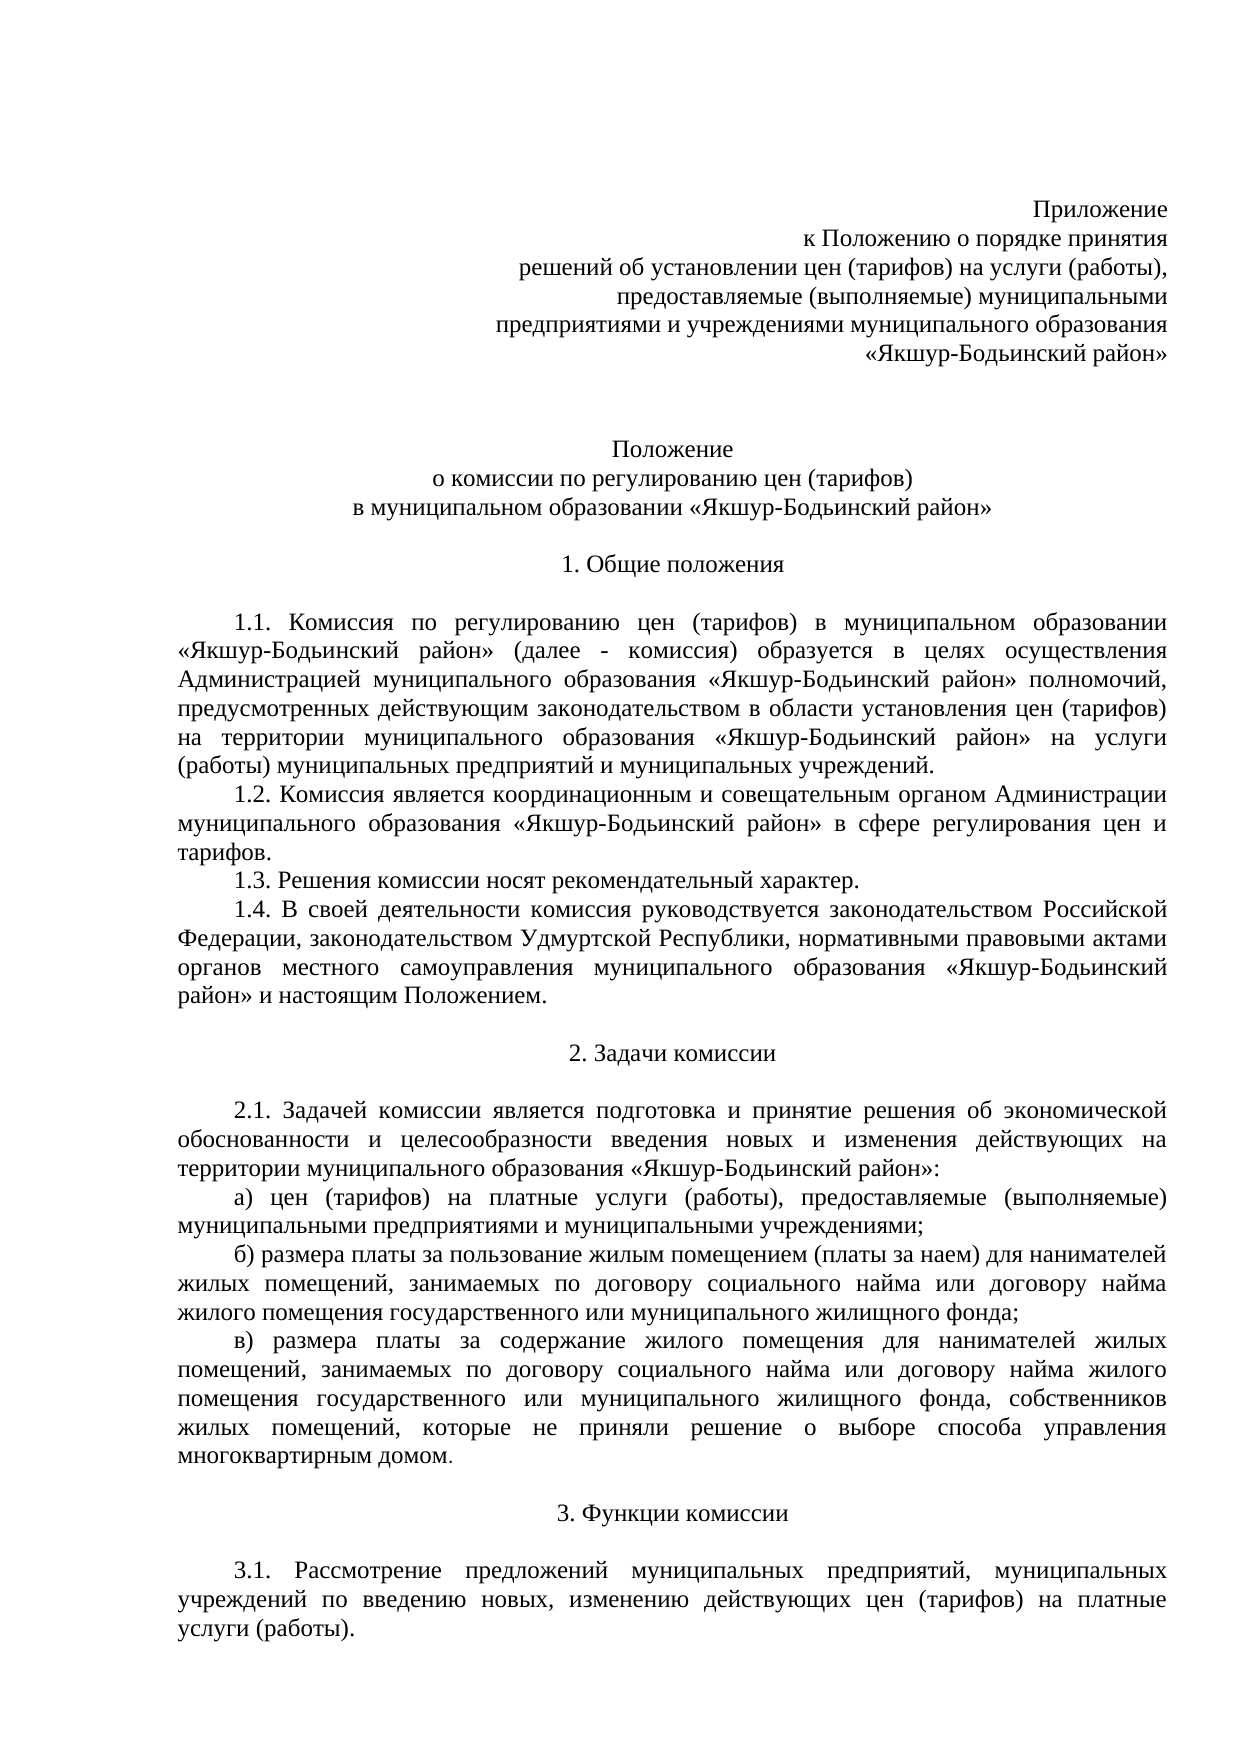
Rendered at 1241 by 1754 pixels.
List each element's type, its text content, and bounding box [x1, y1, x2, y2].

text решений об установлении цен (тарифов) на услуги (работы), [177, 252, 1168, 281]
text предоставляемые (выполняемые) муниципальными [177, 281, 1168, 309]
text предприятиями и учреждениями муниципального образования [177, 309, 1168, 338]
text а) цен (тарифов) на платные услуги (работы), предоставляемые (выполняемые) муниципальными предприятиями и муниципальными учреждениями; [177, 1182, 1168, 1239]
title Положение [177, 434, 1168, 463]
text б) размера платы за пользование жилым помещением (платы за наем) для нанимателей жилых помещений, занимаемых по договору социального найма или договору найма жилого помещения государственного или муниципального жилищного фонда; [177, 1239, 1168, 1325]
title о комиссии по регулированию цен (тарифов) [177, 463, 1168, 492]
text в) размера платы за содержание жилого помещения для нанимателей жилых помещений, занимаемых по договору социального найма или договору найма жилого помещения государственного или муниципального жилищного фонда, собственников жилых помещений, которые не приняли решение о выборе способа управления многоквартирным домом. [177, 1325, 1168, 1469]
text 3. Функции комиссии [177, 1498, 1168, 1527]
text 1.1. Комиссия по регулированию цен (тарифов) в муниципальном образовании «Якшур-Бодьинский район» (далее - комиссия) образуется в целях осуществления Администрацией муниципального образования «Якшур-Бодьинский район» полномочий, предусмотренных действующим законодательством в области установления цен (тарифов) на территории муниципального образования «Якшур-Бодьинский район» на услуги (работы) муниципальных предприятий и муниципальных учреждений. [177, 607, 1168, 779]
text к Положению о порядке принятия [177, 223, 1168, 252]
title в муниципальном образовании «Якшур-Бодьинский район» [177, 492, 1168, 520]
text 3.1. Рассмотрение предложений муниципальных предприятий, муниципальных учреждений по введению новых, изменению действующих цен (тарифов) на платные услуги (работы). [177, 1555, 1168, 1642]
text 1.2. Комиссия является координационным и совещательным органом Администрации муниципального образования «Якшур-Бодьинский район» в сфере регулирования цен и тарифов. [177, 779, 1168, 865]
text 1.4. В своей деятельности комиссия руководствуется законодательством Российской Федерации, законодательством Удмуртской Республики, нормативными правовыми актами органов местного самоуправления муниципального образования «Якшур-Бодьинский район» и настоящим Положением. [177, 894, 1168, 1009]
text 2.1. Задачей комиссии является подготовка и принятие решения об экономической обоснованности и целесообразности введения новых и изменения действующих на территории муниципального образования «Якшур-Бодьинский район»: [177, 1095, 1168, 1182]
text 1.3. Решения комиссии носят рекомендательный характер. [177, 865, 1168, 894]
text «Якшур-Бодьинский район» [177, 338, 1168, 367]
text 1. Общие положения [177, 549, 1168, 578]
text 2. Задачи комиссии [177, 1038, 1168, 1067]
text Приложение [177, 194, 1168, 223]
